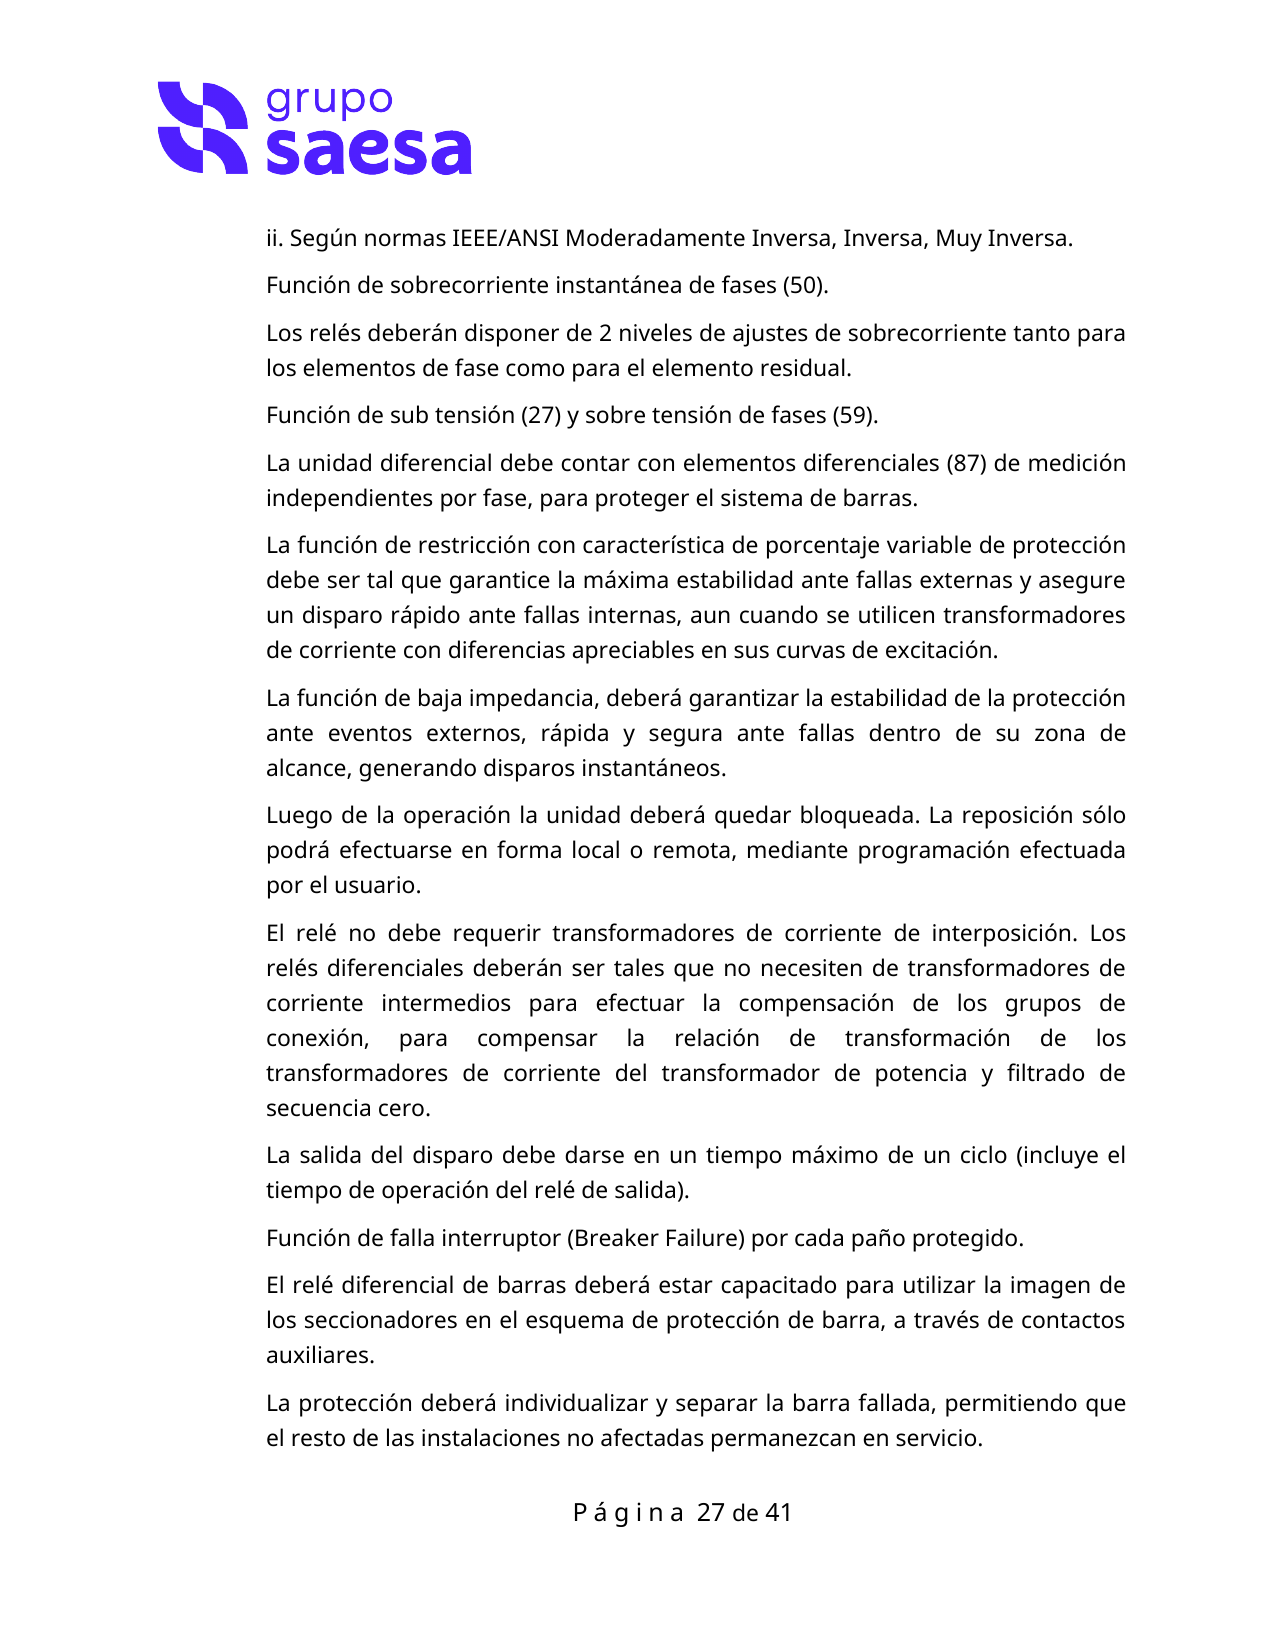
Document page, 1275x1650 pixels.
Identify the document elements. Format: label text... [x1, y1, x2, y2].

text El relé no debe requerir transformadores de corriente de interposición. Los relés diferenciales deberán ser tales que no necesiten de transformadores de corriente intermedios para efectuar la compensación de los grupos de conexión, para compensar la relación de transformación de los transformadores de corriente del transformador de potencia y filtrado de secuencia cero. [266, 916, 1127, 1123]
text Luego de la operación la unidad deberá quedar bloqueada. La reposición sólo podrá efectuarse en forma local o remota, mediante programación efectuada por el usuario. [266, 799, 1127, 900]
text La función de restricción con característica de porcentaje variable de protección debe ser tal que garantice la máxima estabilidad ante fallas externas y asegure un disparo rápido ante fallas internas, aun cuando se utilicen transformadores de corriente con diferencias apreciables en sus curvas de excitación. [266, 529, 1127, 665]
text La salida del disparo debe darse en un tiempo máximo de un ciclo (incluye el tiempo de operación del relé de salida). [266, 1139, 1127, 1205]
text Función de falla interruptor (Breaker Failure) por cada paño protegido. [266, 1221, 1127, 1253]
text La unidad diferencial debe contar con elementos diferenciales (87) de medición independientes por fase, para proteger el sistema de barras. [266, 446, 1127, 513]
text Los relés deberán disponer de 2 niveles de ajustes de sobrecorriente tanto para los elementos de fase como para el elemento residual. [266, 316, 1127, 383]
picture [147, 73, 481, 178]
text El relé diferencial de barras deberá estar capacitado para utilizar la imagen de los seccionadores en el esquema de protección de barra, a través de contactos auxiliares. [266, 1269, 1127, 1370]
text ii. Según normas IEEE/ANSI Moderadamente Inversa, Inversa, Muy Inversa. [266, 221, 1127, 253]
text Función de sub tensión (27) y sobre tensión de fases (59). [266, 399, 1127, 430]
text La función de baja impedancia, deberá garantizar la estabilidad de la protección ante eventos externos, rápida y segura ante fallas dentro de su zona de alcance, generando disparos instantáneos. [266, 681, 1127, 783]
text La protección deberá individualizar y separar la barra fallada, permitiendo que el resto de las instalaciones no afectadas permanezcan en servicio. [266, 1386, 1127, 1453]
text Función de sobrecorriente instantánea de fases (50). [266, 269, 1127, 300]
